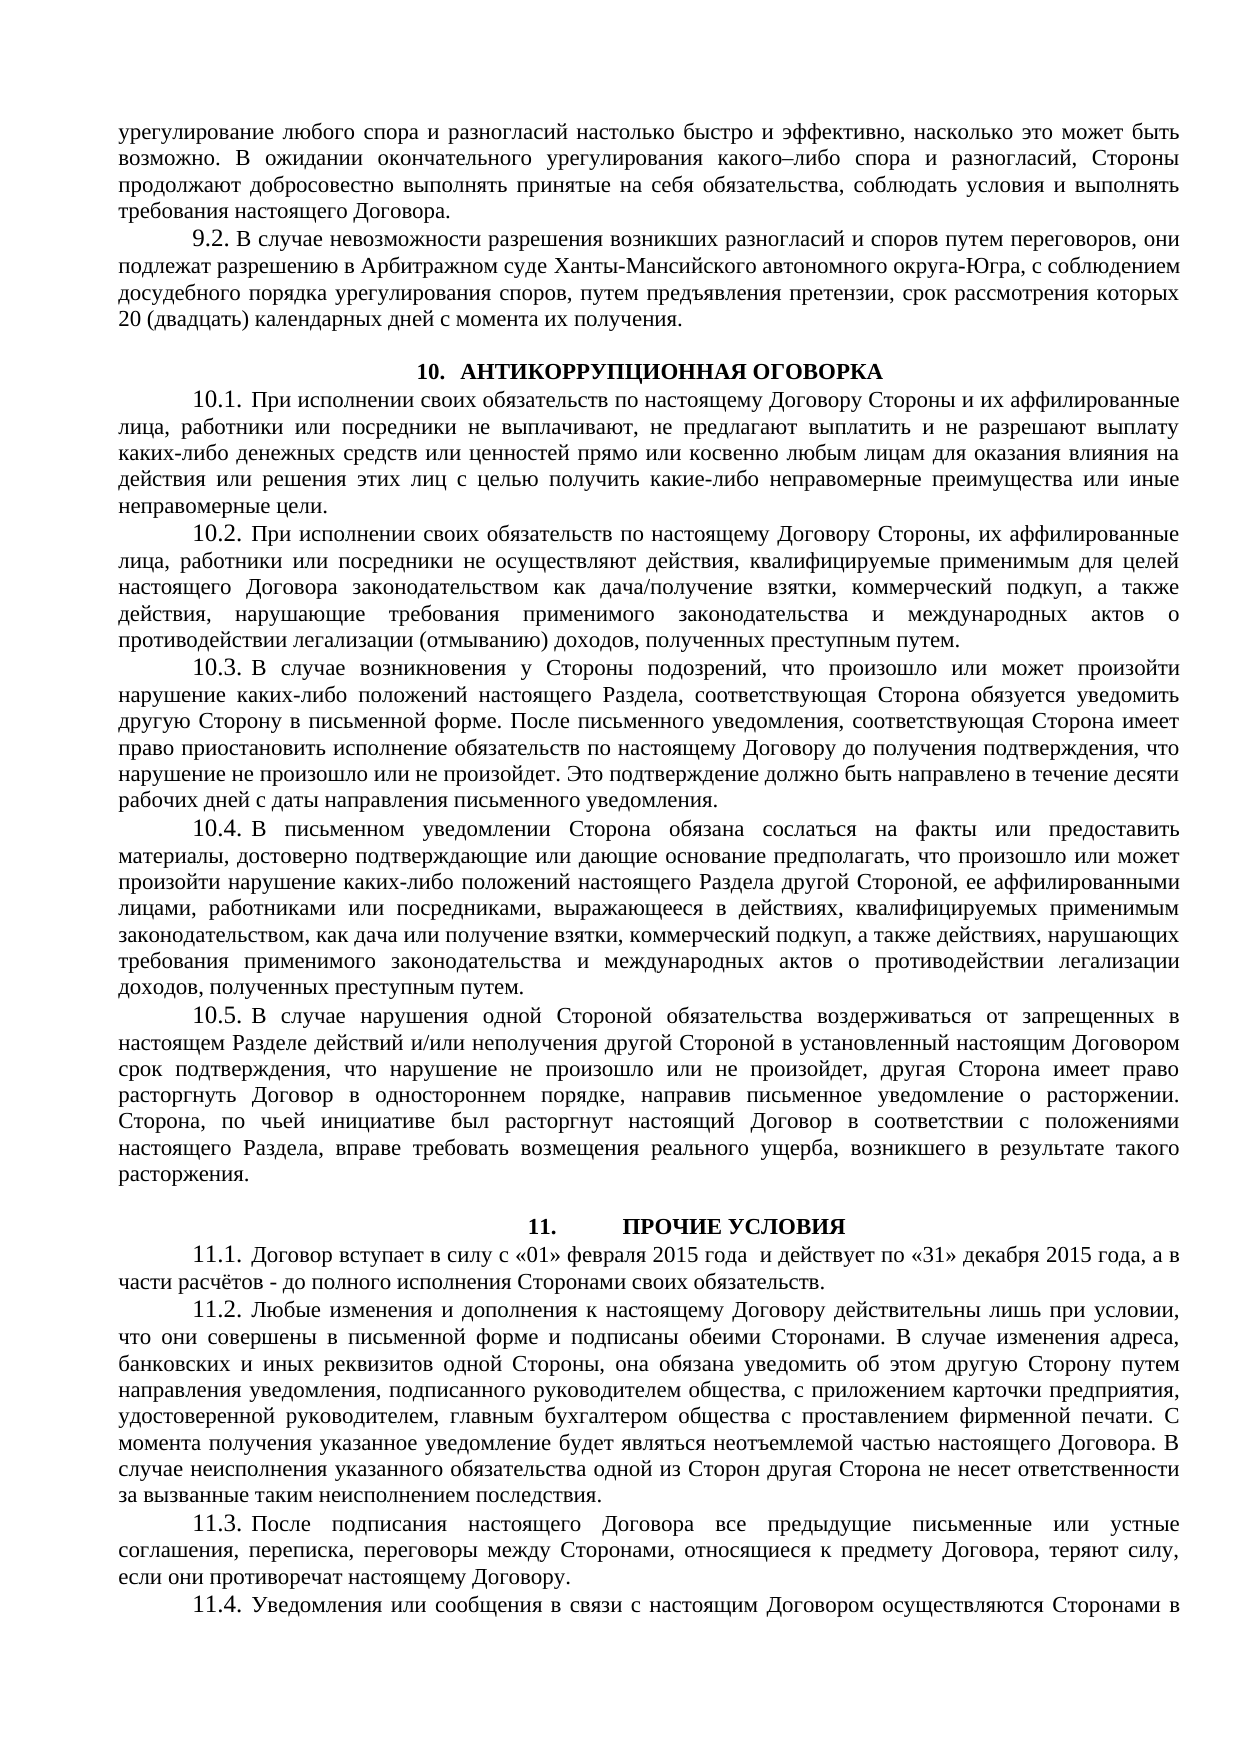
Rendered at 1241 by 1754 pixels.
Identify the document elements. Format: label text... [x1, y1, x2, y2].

list В письменном уведомлении Сторона обязана сослаться на факты или предоставить материалы, достоверно подтверждающие или дающие основание предполагать, что произошло или может произойти нарушение каких-либо положений настоящего Раздела другой Стороной, ее аффилированными лицами, работниками или посредниками, выражающееся в действиях, квалифицируемых применимым законодательством, как дача или получение взятки, коммерческий подкуп, а также действиях, нарушающих требования применимого законодательства и международных актов о противодействии легализации доходов, полученных преступным путем. [118, 813, 1181, 1000]
list В случае невозможности разрешения возникших разногласий и споров путем переговоров, они подлежат разрешению в Арбитражном суде Ханты-Мансийского автономного округа-Югра, с соблюдением досудебного порядка урегулирования споров, путем предъявления претензии, срок рассмотрения которых 20 (двадцать) календарных дней с момента их получения. [118, 223, 1181, 331]
list Договор вступает в силу с «01» февраля 2015 года и действует по «31» декабря 2015 года, а в части расчётов - до полного исполнения Сторонами своих обязательств. [118, 1239, 1181, 1294]
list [118, 1589, 1181, 1618]
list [118, 118, 1181, 223]
list В случае нарушения одной Стороной обязательства воздерживаться от запрещенных в настоящем Разделе действий и/или неполучения другой Стороной в установленный настоящим Договором срок подтверждения, что нарушение не произошло или не произойдет, другая Сторона имеет право расторгнуть Договор в одностороннем порядке, направив письменное уведомление о расторжении. Сторона, по чьей инициативе был расторгнут настоящий Договор в соответствии с положениями настоящего Раздела, вправе требовать возмещения реального ущерба, возникшего в результате такого расторжения. [118, 1000, 1181, 1187]
list При исполнении своих обязательств по настоящему Договору Стороны и их аффилированные лица, работники или посредники не выплачивают, не предлагают выплатить и не разрешают выплату каких-либо денежных средств или ценностей прямо или косвенно любым лицам для оказания влияния на действия или решения этих лиц с целью получить какие-либо неправомерные преимущества или иные неправомерные цели. [118, 384, 1181, 518]
list В случае возникновения у Стороны подозрений, что произошло или может произойти нарушение каких-либо положений настоящего Раздела, соответствующая Сторона обязуется уведомить другую Сторону в письменной форме. После письменного уведомления, соответствующая Сторона имеет право приостановить исполнение обязательств по настоящему Договору до получения подтверждения, что нарушение не произошло или не произойдет. Это подтверждение должно быть направлено в течение десяти рабочих дней с даты направления письменного уведомления. [118, 652, 1181, 813]
list После подписания настоящего Договора все предыдущие письменные или устные соглашения, переписка, переговоры между Сторонами, относящиеся к предмету Договора, теряют силу, если они противоречат настоящему Договору. [118, 1508, 1181, 1589]
list При исполнении своих обязательств по настоящему Договору Стороны, их аффилированные лица, работники или посредники не осуществляют действия, квалифицируемые применимым для целей настоящего Договора законодательством как дача/получение взятки, коммерческий подкуп, а также действия, нарушающие требования применимого законодательства и международных актов о противодействии легализации (отмыванию) доходов, полученных преступным путем. [118, 518, 1181, 652]
list Любые изменения и дополнения к настоящему Договору действительны лишь при условии, что они совершены в письменной форме и подписаны обеими Сторонами. В случае изменения адреса, банковских и иных реквизитов одной Стороны, она обязана уведомить об этом другую Сторону путем направления уведомления, подписанного руководителем общества, с приложением карточки предприятия, удостоверенной руководителем, главным бухгалтером общества с проставлением фирменной печати. С момента получения указанное уведомление будет являться неотъемлемой частью настоящего Договора. В случае неисполнения указанного обязательства одной из Сторон другая Сторона не несет ответственности за вызванные таким неисполнением последствия. [118, 1294, 1181, 1508]
list АНТИКОРРУПЦИОННАЯ ОГОВОРКА [118, 358, 1181, 384]
list ПРОЧИЕ УСЛОВИЯ [118, 1213, 1181, 1239]
